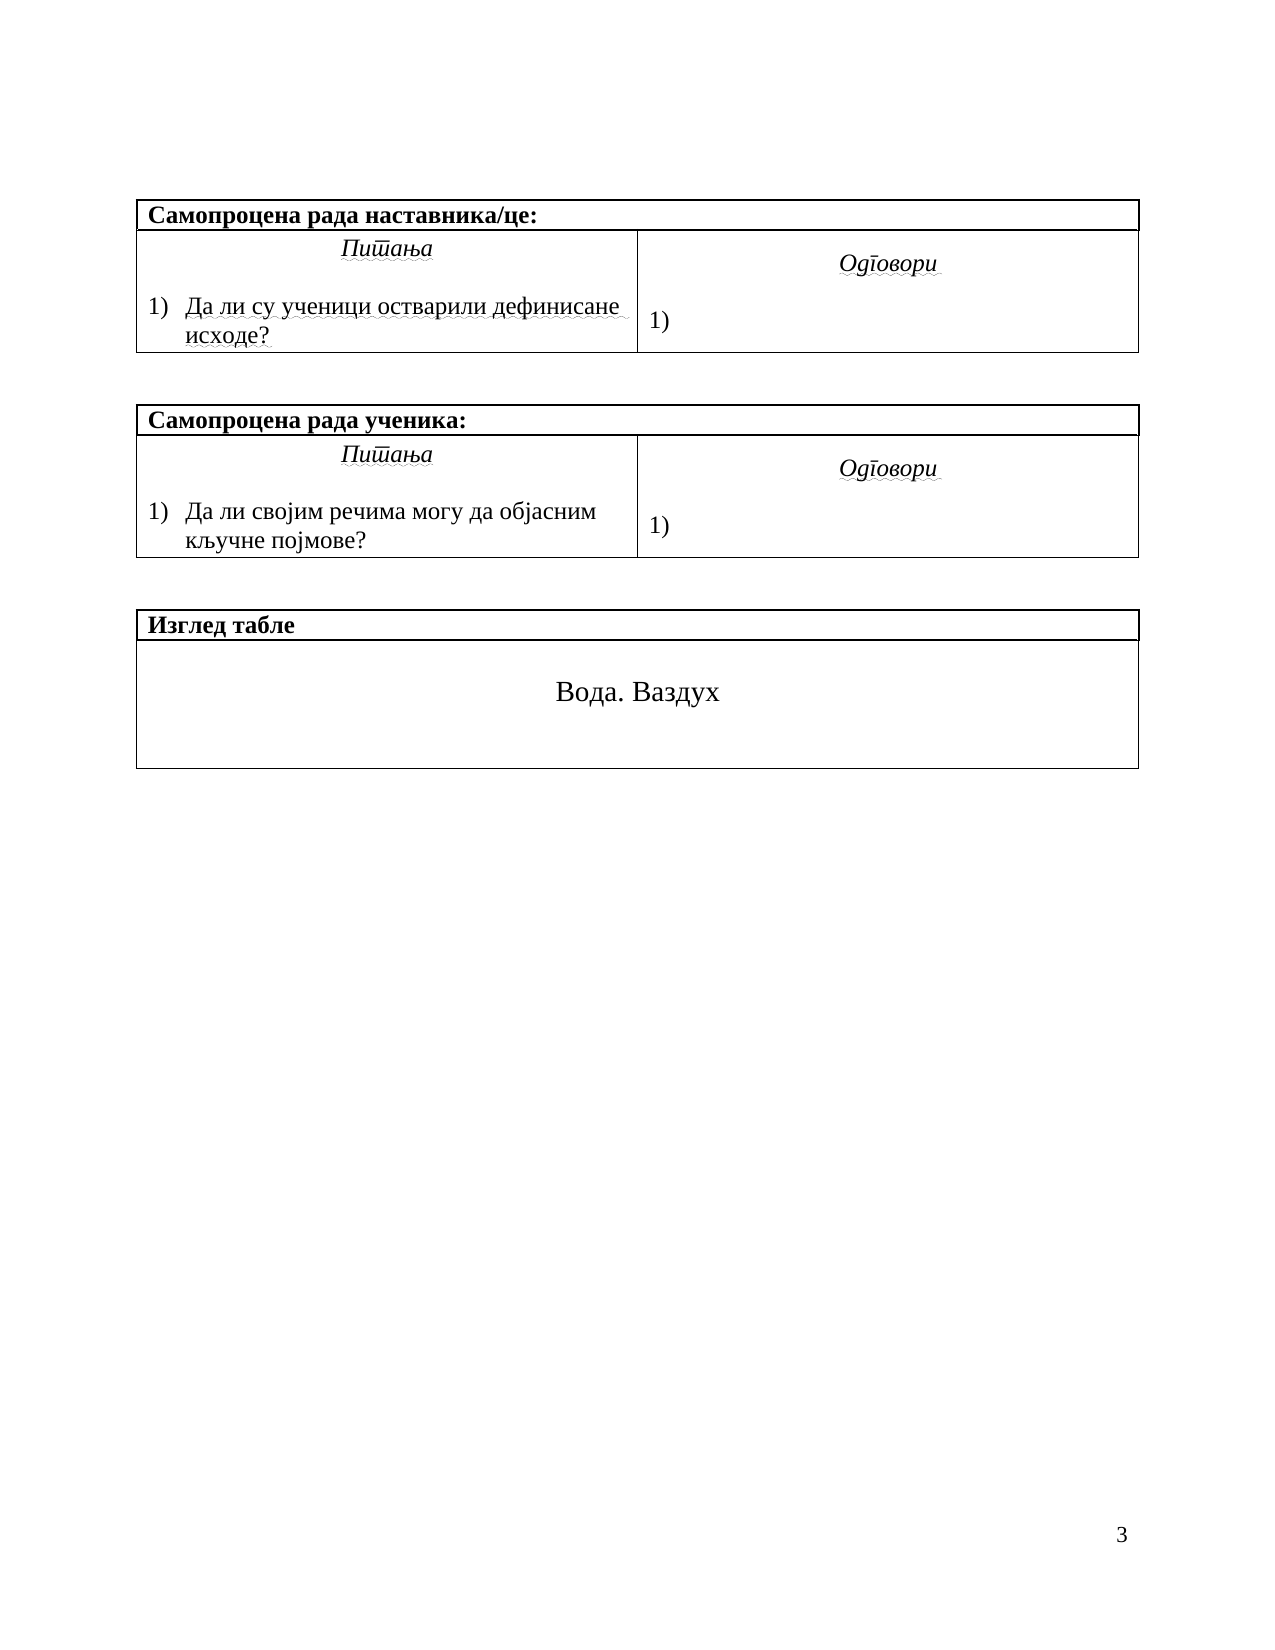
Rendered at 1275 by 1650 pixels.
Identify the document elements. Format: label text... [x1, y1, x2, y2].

table_header Самопроцена рада наставника/це: [138, 201, 1138, 229]
table_cell Одговори 1) [638, 231, 1138, 352]
table_cell Питања Да ли су ученици остварили дефинисане исходе? [137, 231, 637, 352]
table_header Самопроцена рада ученика: [138, 406, 1138, 434]
table_cell Вода. Ваздух [137, 641, 1138, 768]
table_cell Питања Да ли својим речима могу да објасним кључне појмове? [137, 436, 637, 557]
table_cell Одговори 1) [638, 436, 1138, 557]
table_header Изглед табле [138, 611, 1138, 639]
